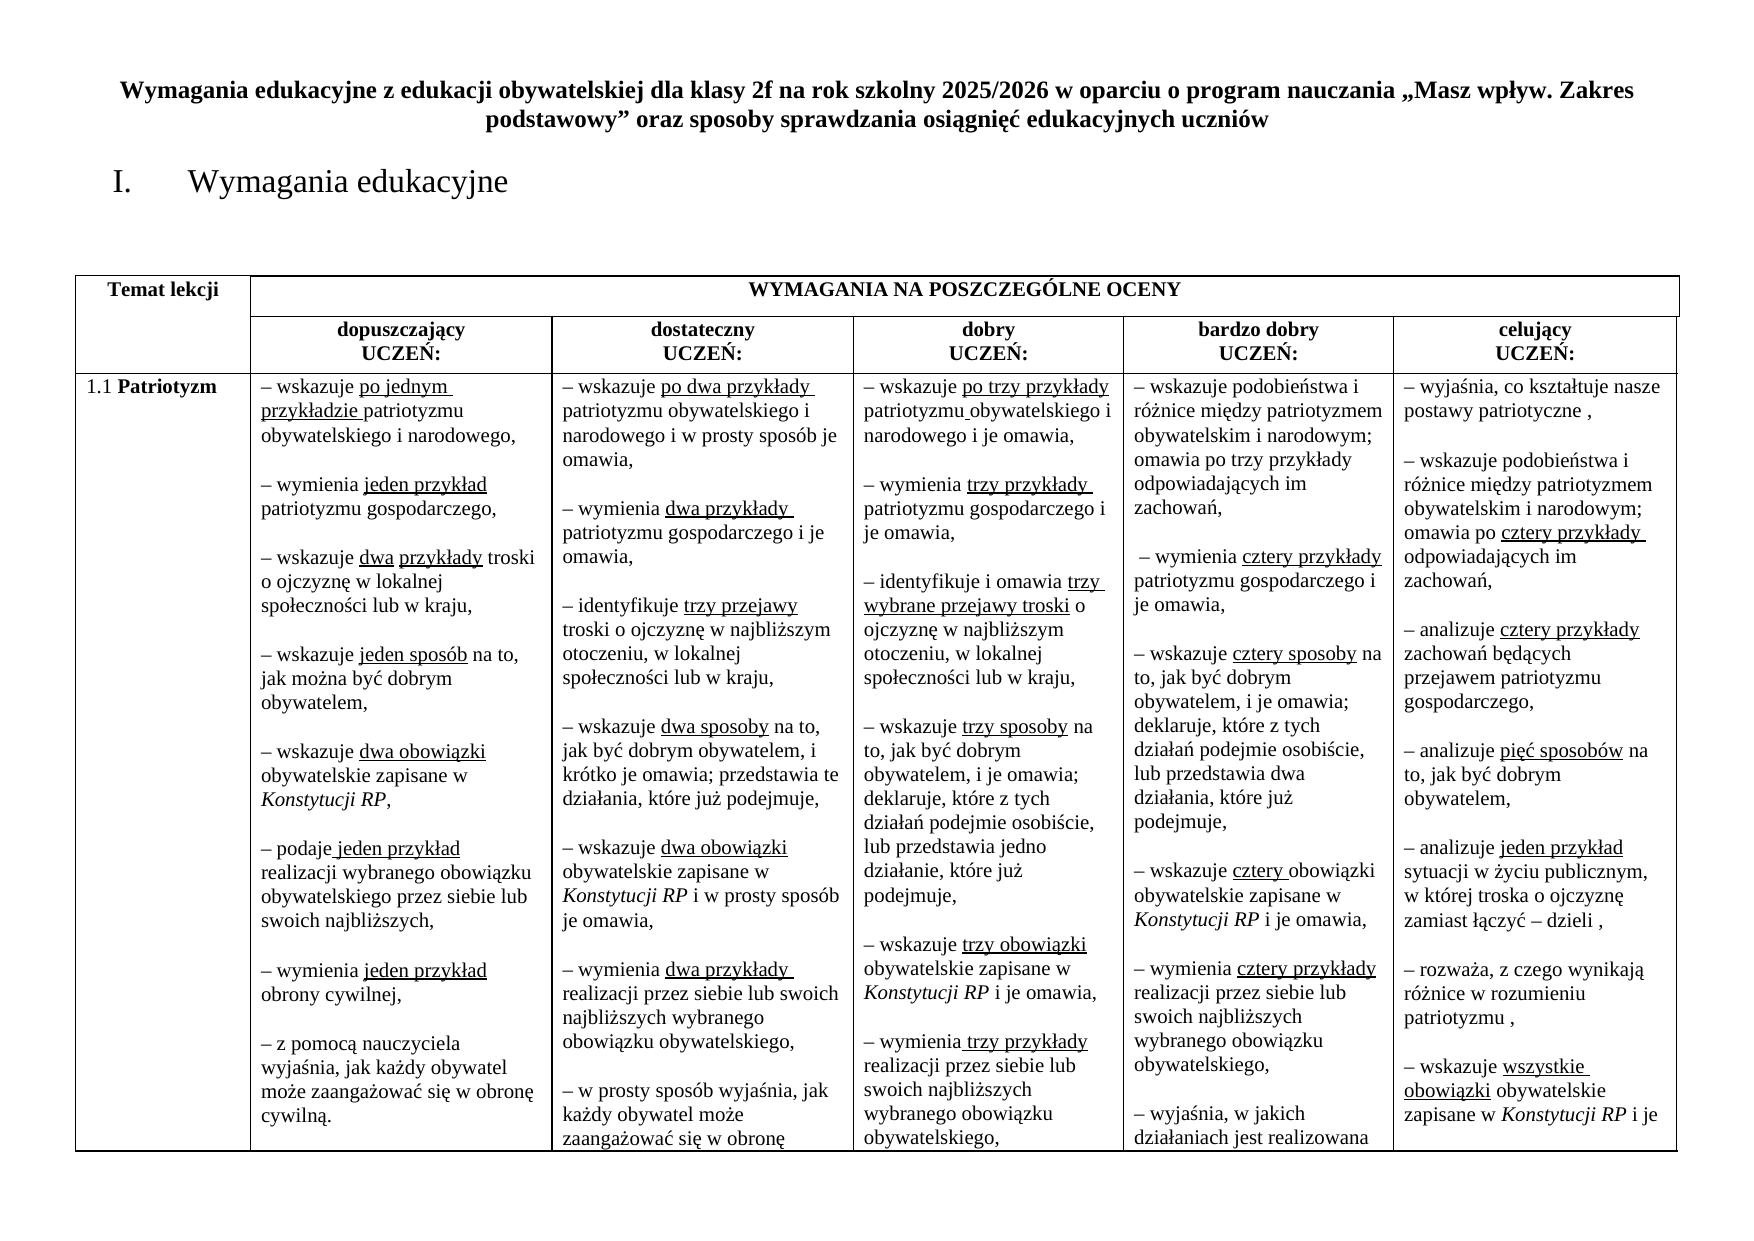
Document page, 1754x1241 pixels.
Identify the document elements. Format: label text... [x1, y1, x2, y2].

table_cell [1124, 374, 1393, 1150]
table_cell 1.1 Patriotyzm [76, 374, 250, 1150]
table_cell bardzo dobry UCZEŃ: [1124, 317, 1393, 373]
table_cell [251, 374, 551, 1150]
table_cell dostateczny UCZEŃ: [553, 317, 853, 373]
table_header Temat lekcji [76, 276, 250, 373]
table_header WYMAGANIA NA POSZCZEGÓLNE OCENY [251, 277, 1679, 316]
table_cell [1394, 374, 1676, 1150]
list Wymagania edukacyjne [112, 161, 1679, 199]
table_cell dopuszczający UCZEŃ: [251, 317, 551, 373]
table_cell celujący UCZEŃ: [1394, 317, 1676, 373]
text Wymagania edukacyjne z edukacji obywatelskiej dla klasy 2f na rok szkolny 2025/2026 w oparciu o program nauczania „Masz wpływ. Zakres podstawowy” oraz sposoby sprawdzania osiągnięć edukacyjnych uczniów [75, 75, 1679, 132]
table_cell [553, 374, 853, 1150]
table_cell dobry UCZEŃ: [854, 317, 1123, 373]
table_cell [854, 374, 1123, 1150]
